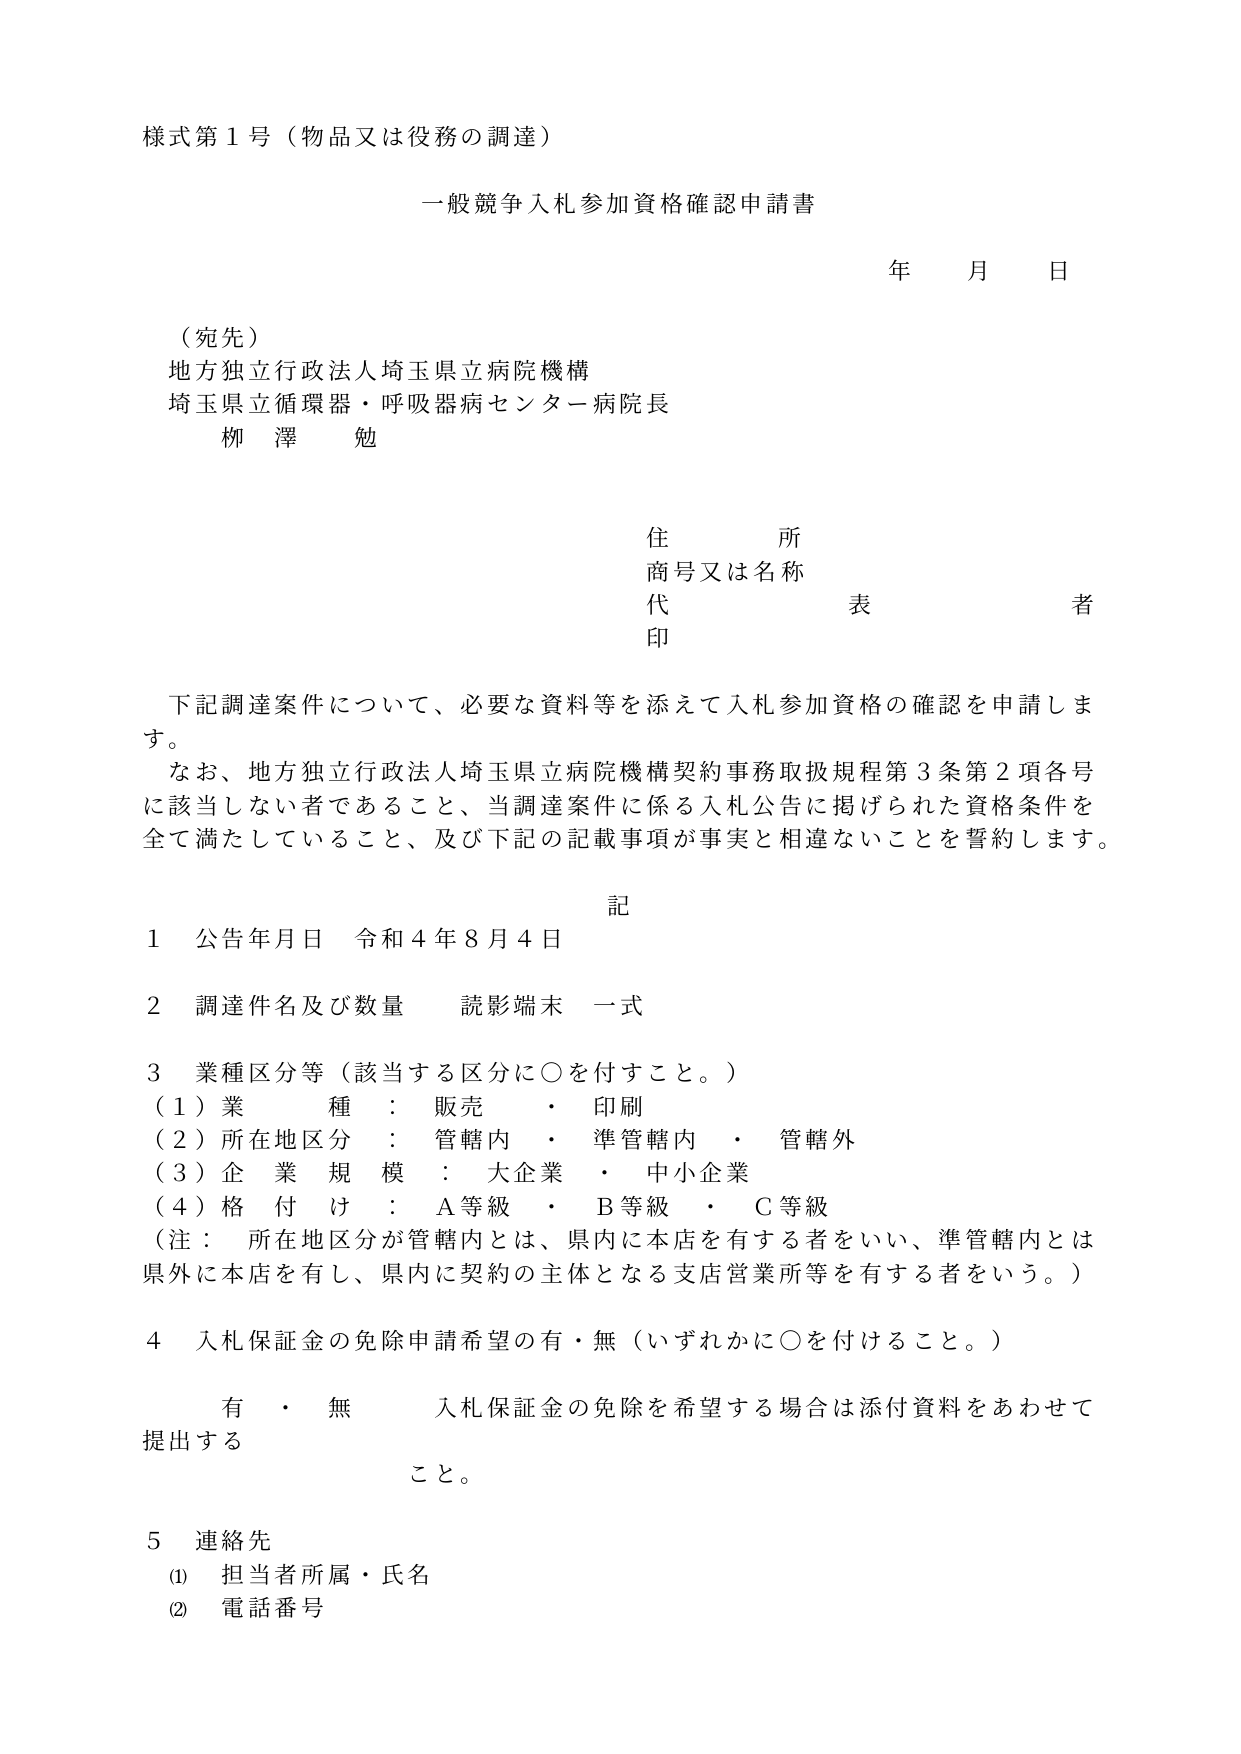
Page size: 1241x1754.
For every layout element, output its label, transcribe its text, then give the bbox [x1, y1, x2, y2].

text 商号又は名称 [632, 553, 1098, 587]
text 記 [142, 888, 1098, 921]
text 代表者 印 [632, 587, 1098, 654]
text 一般競争入札参加資格確認申請書 [142, 186, 1098, 219]
text ３ 業種区分等（該当する区分に○を付すこと。） [142, 1055, 1098, 1088]
text 埼玉県立循環器・呼吸器病センター病院長 [166, 386, 1098, 420]
text （３）企 業 規 模 ： 大企業 ・ 中小企業 [142, 1155, 1098, 1189]
text （１）業 種 ： 販売 ・ 印刷 [142, 1088, 1098, 1122]
text ２ 調達件名及び数量 読影端末 一式 [142, 988, 1098, 1022]
text 下記調達案件について、必要な資料等を添えて入札参加資格の確認を申請します。 [142, 687, 1098, 754]
text 様式第１号（物品又は役務の調達） [142, 119, 1098, 152]
text 住所 [632, 520, 1098, 553]
text ⑴ 担当者所属・氏名 [166, 1557, 1098, 1590]
text 年 月 日 [142, 252, 1074, 286]
text ４ 入札保証金の免除申請希望の有・無（いずれかに○を付けること。） [142, 1322, 1098, 1356]
text 地方独立行政法人埼玉県立病院機構 [166, 353, 1098, 386]
text 有 ・ 無 入札保証金の免除を希望する場合は添付資料をあわせて提出する [142, 1389, 1098, 1456]
text ⑵ 電話番号 [166, 1590, 1098, 1623]
text （２）所在地区分 ： 管轄内 ・ 準管轄内 ・ 管轄外 [142, 1122, 1098, 1155]
text なお、地方独立行政法人埼玉県立病院機構契約事務取扱規程第３条第２項各号に該当しない者であること、当調達案件に係る入札公告に掲げられた資格条件を全て満たしていること、及び下記の記載事項が事実と相違ないことを誓約します。 [142, 754, 1098, 854]
text （注： 所在地区分が管轄内とは、県内に本店を有する者をいい、準管轄内とは県外に本店を有し、県内に契約の主体となる支店営業所等を有する者をいう。） [142, 1222, 1098, 1289]
text こと。 [142, 1456, 1098, 1490]
text （宛先） [166, 319, 1098, 353]
text ５ 連絡先 [142, 1523, 1098, 1557]
text １ 公告年月日 令和４年８月４日 [142, 921, 1098, 955]
text （４）格 付 け ： Ａ等級 ・ Ｂ等級 ・ Ｃ等級 [142, 1189, 1098, 1222]
text 栁 澤 勉 [166, 420, 1098, 453]
